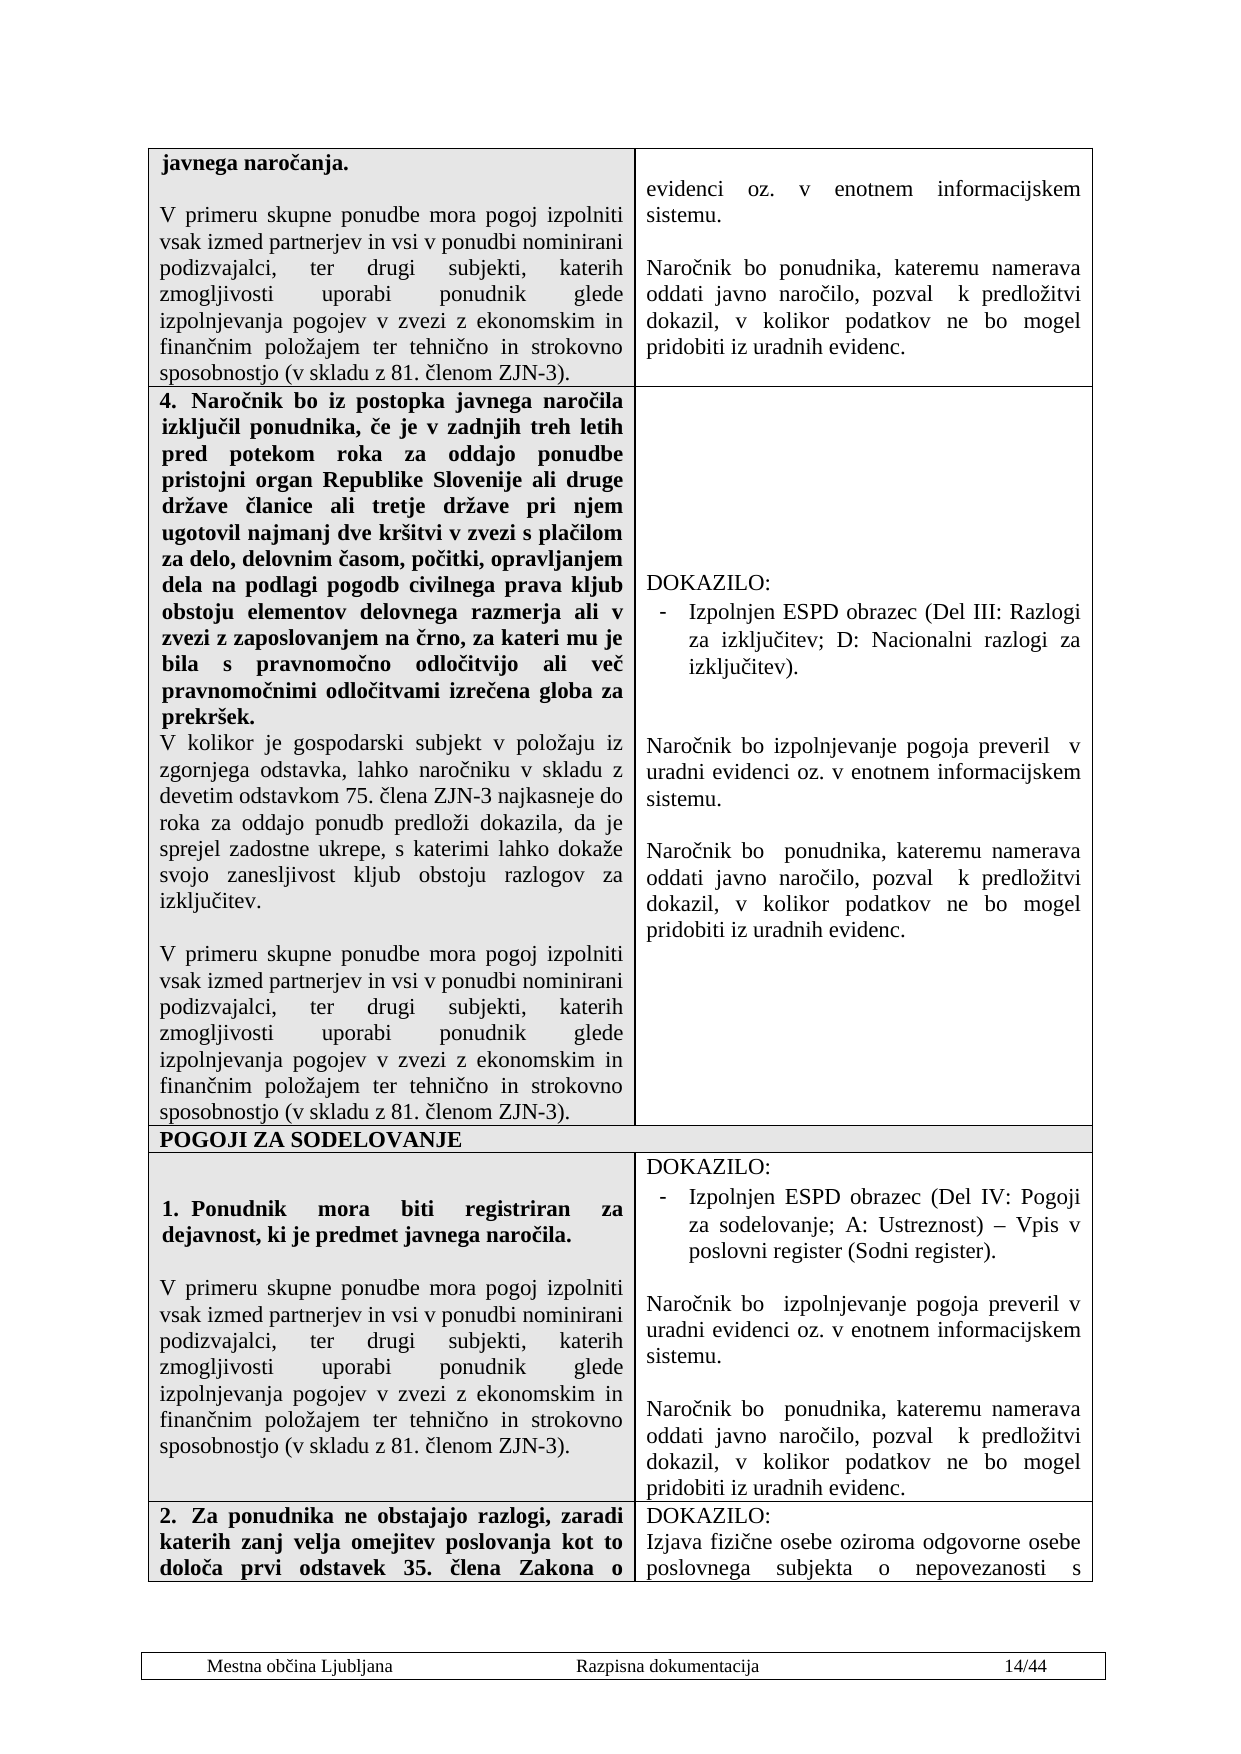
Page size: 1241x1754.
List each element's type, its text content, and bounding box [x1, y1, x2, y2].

table_cell DOKAZILO: Izpolnjen ESPD obrazec (Del III: Razlogi za izključitev; D: Nacionalni razlogi za izključitev). Naročnik bo izpolnjevanje pogoja preveril v uradni evidenci oz. v enotnem informacijskem sistemu. Naročnik bo ponudnika, kateremu namerava oddati javno naročilo, pozval k predložitvi dokazil, v kolikor podatkov ne bo mogel pridobiti iz uradnih evidenc. [636, 387, 1092, 1125]
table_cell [636, 149, 1092, 386]
table_cell Naročnik bo iz postopka javnega naročila izključil ponudnika, če je v zadnjih treh letih pred potekom roka za oddajo ponudbe pristojni organ Republike Slovenije ali druge države članice ali tretje države pri njem ugotovil najmanj dve kršitvi v zvezi s plačilom za delo, delovnim časom, počitki, opravljanjem dela na podlagi pogodb civilnega prava kljub obstoju elementov delovnega razmerja ali v zvezi z zaposlovanjem na črno, za kateri mu je bila s pravnomočno odločitvijo ali več pravnomočnimi odločitvami izrečena globa za prekršek. V kolikor je gospodarski subjekt v položaju iz zgornjega odstavka, lahko naročniku v skladu z devetim odstavkom 75. člena ZJN-3 najkasneje do roka za oddajo ponudb predloži dokazila, da je sprejel zadostne ukrepe, s katerimi lahko dokaže svojo zanesljivost kljub obstoju razlogov za izključitev. V primeru skupne ponudbe mora pogoj izpolniti vsak izmed partnerjev in vsi v ponudbi nominirani podizvajalci, ter drugi subjekti, katerih zmogljivosti uporabi ponudnik glede izpolnjevanja pogojev v zvezi z ekonomskim in finančnim položajem ter tehnično in strokovno sposobnostjo (v skladu z 81. členom ZJN-3). [149, 387, 634, 1125]
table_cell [636, 1502, 1092, 1581]
table_cell Ponudnik mora biti registriran za dejavnost, ki je predmet javnega naročila. V primeru skupne ponudbe mora pogoj izpolniti vsak izmed partnerjev in vsi v ponudbi nominirani podizvajalci, ter drugi subjekti, katerih zmogljivosti uporabi ponudnik glede izpolnjevanja pogojev v zvezi z ekonomskim in finančnim položajem ter tehnično in strokovno sposobnostjo (v skladu z 81. členom ZJN-3). [149, 1153, 634, 1501]
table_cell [149, 1502, 634, 1581]
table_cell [149, 149, 634, 386]
table_cell POGOJI ZA SODELOVANJE [149, 1126, 1092, 1152]
table_cell DOKAZILO: Izpolnjen ESPD obrazec (Del IV: Pogoji za sodelovanje; A: Ustreznost) – Vpis v poslovni register (Sodni register). Naročnik bo izpolnjevanje pogoja preveril v uradni evidenci oz. v enotnem informacijskem sistemu. Naročnik bo ponudnika, kateremu namerava oddati javno naročilo, pozval k predložitvi dokazil, v kolikor podatkov ne bo mogel pridobiti iz uradnih evidenc. [636, 1153, 1092, 1501]
